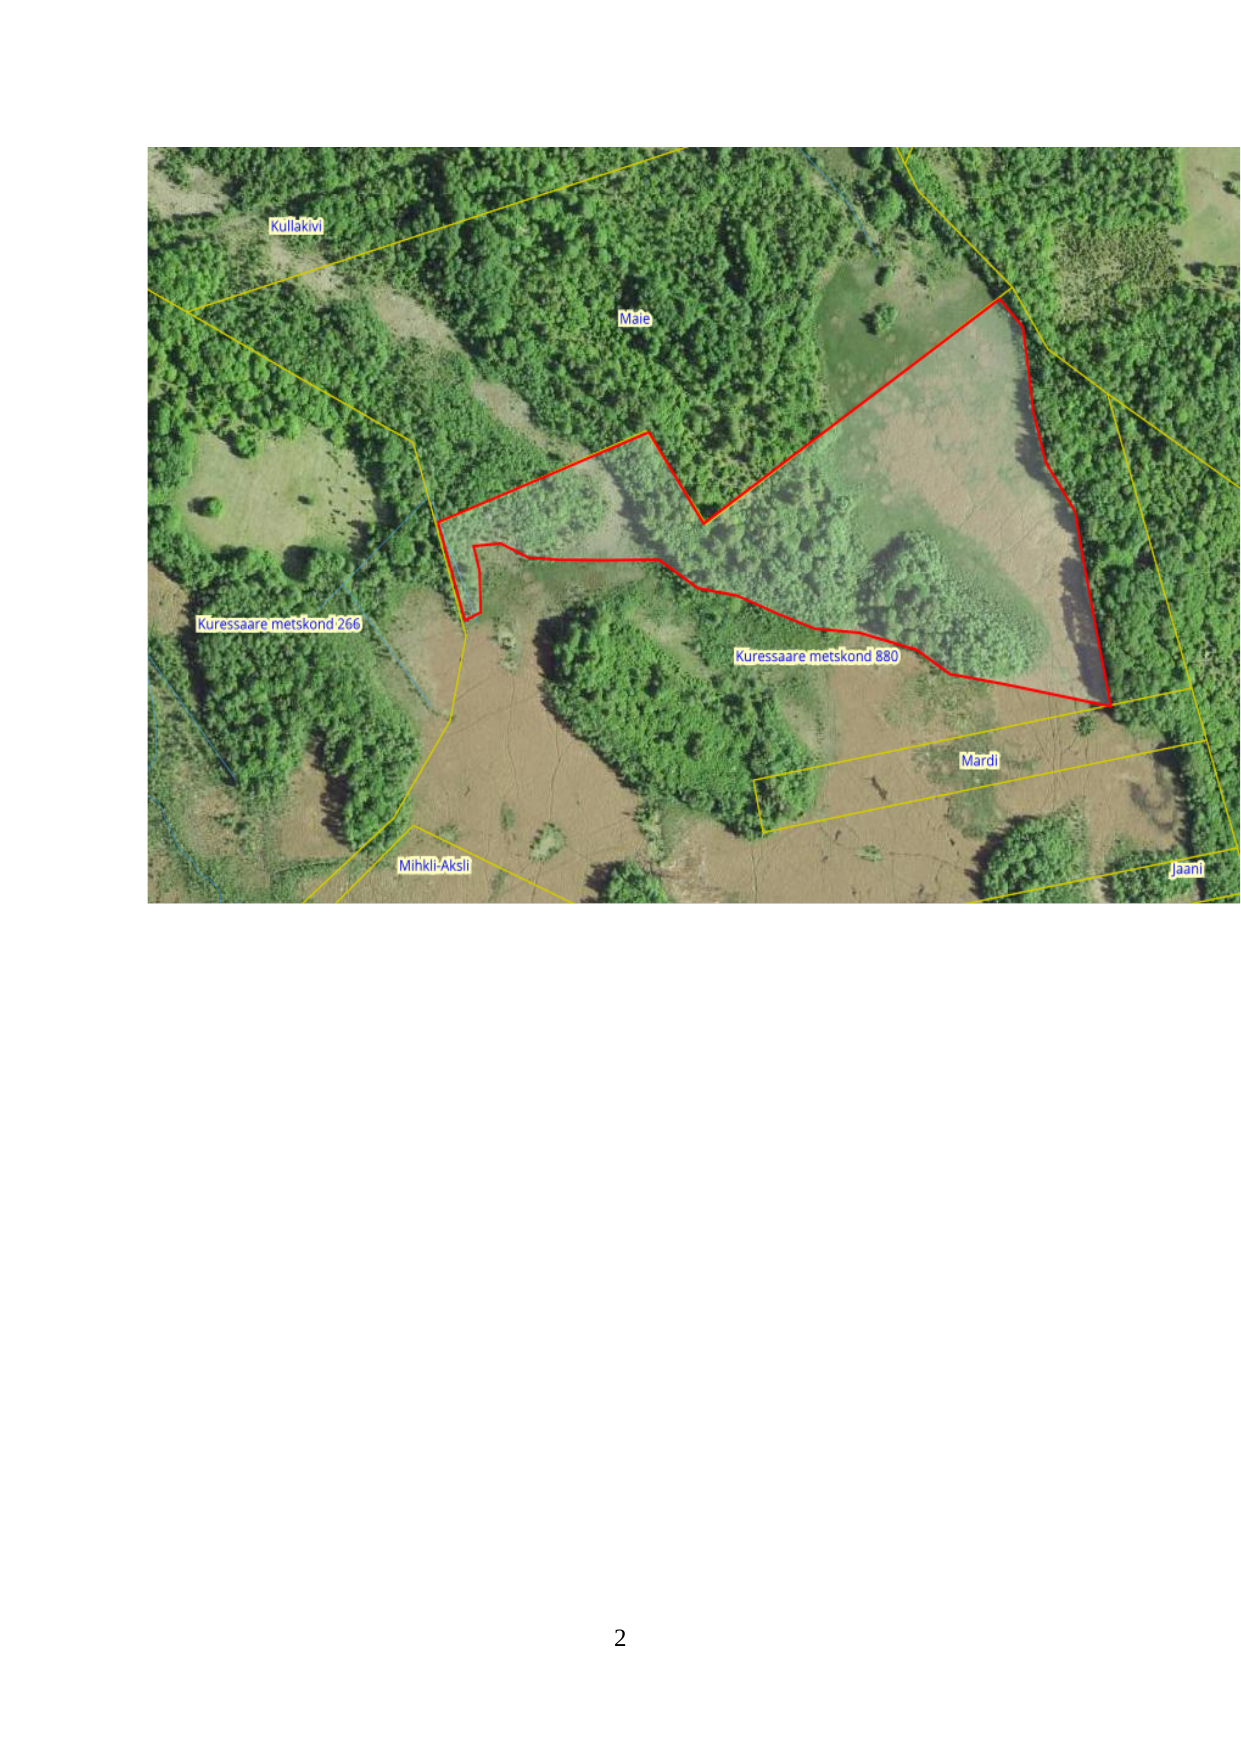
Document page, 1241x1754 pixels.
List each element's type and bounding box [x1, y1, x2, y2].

picture [147, 147, 1241, 905]
